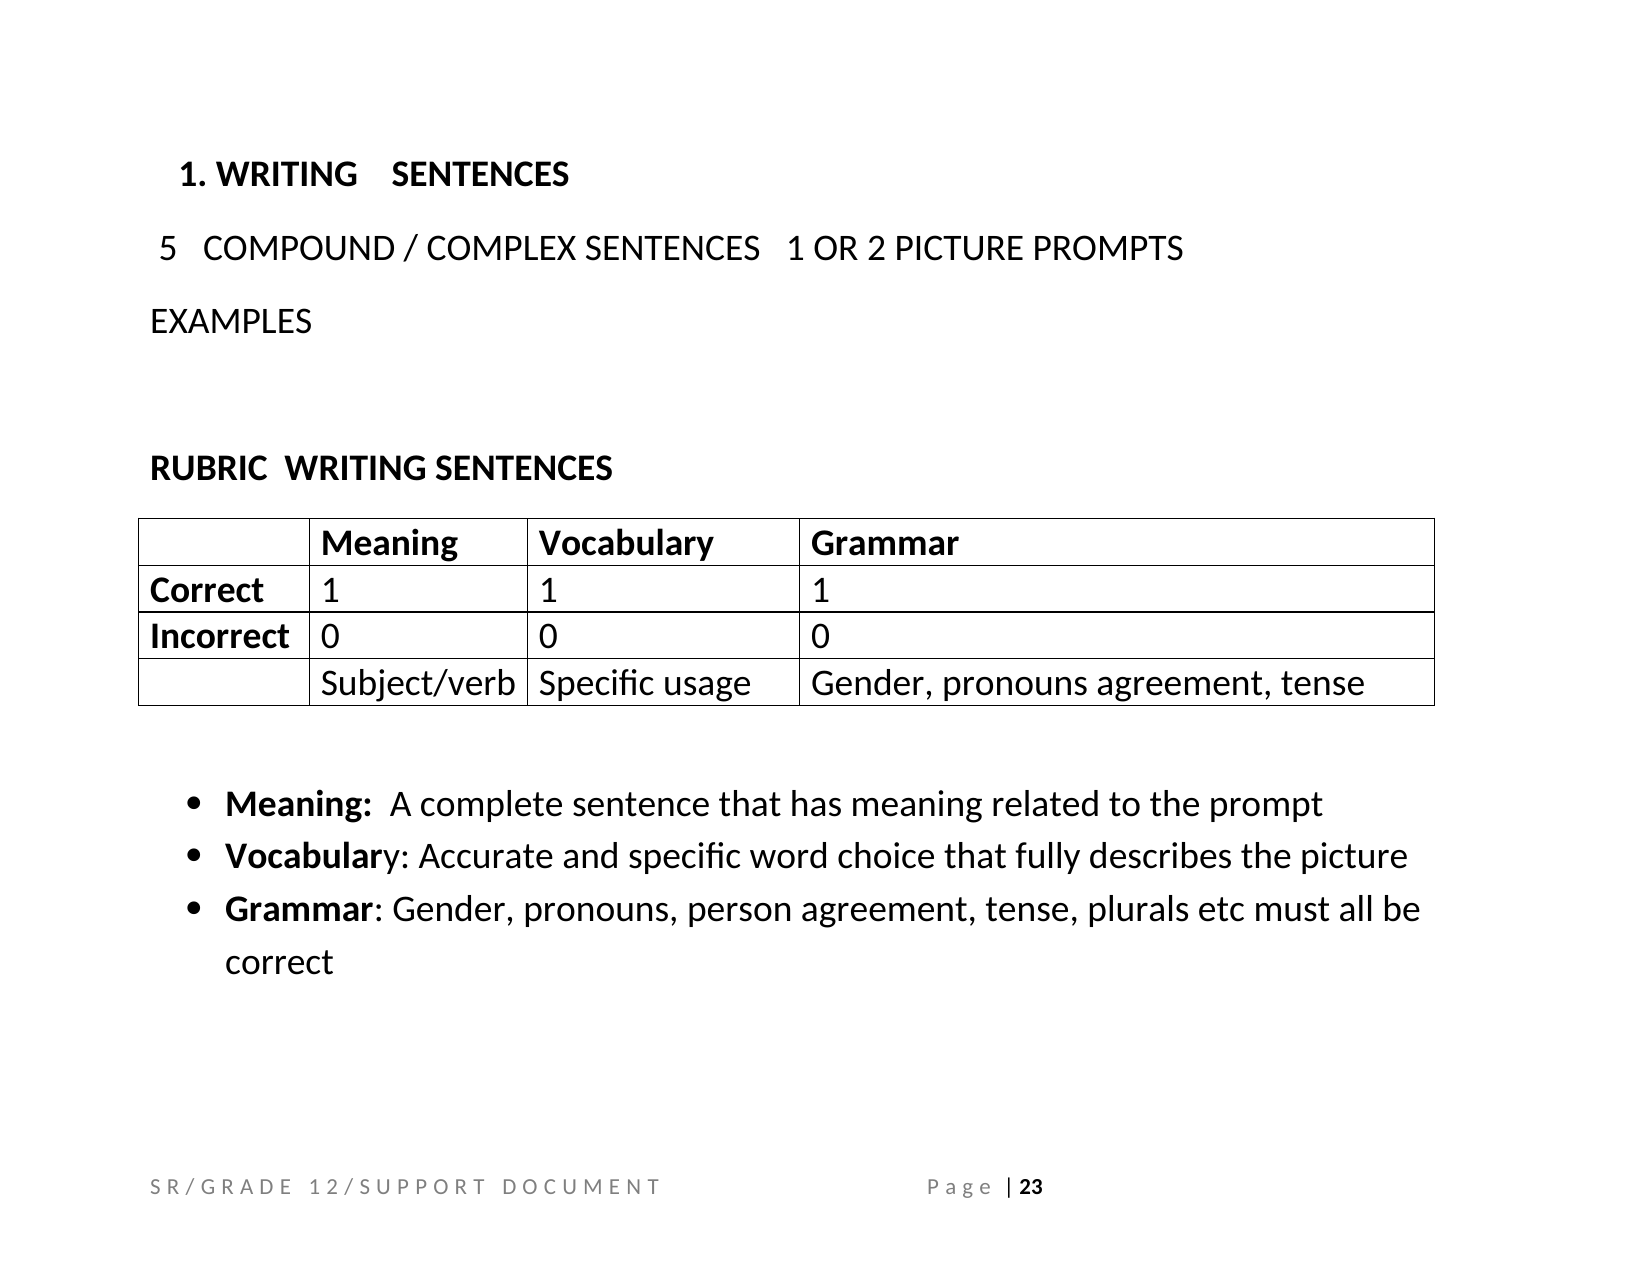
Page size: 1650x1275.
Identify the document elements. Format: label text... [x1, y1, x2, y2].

table_cell Correct [139, 566, 309, 611]
table_cell Subject/verb [310, 659, 527, 705]
table_cell 0 [800, 613, 1434, 658]
table_header Vocabulary [528, 519, 799, 564]
table_cell [139, 659, 309, 705]
text 5 COMPOUND / COMPLEX SENTENCES 1 OR 2 PICTURE PROMPTS [150, 223, 1500, 269]
table_cell Incorrect [139, 613, 309, 658]
table_cell 0 [528, 613, 799, 658]
list Vocabulary: Accurate and specific word choice that fully describes the picture [187, 832, 1500, 878]
list Grammar: Gender, pronouns, person agreement, tense, plurals etc must all be correct [187, 885, 1500, 984]
text RUBRIC WRITING SENTENCES [150, 444, 1500, 490]
table_header Grammar [800, 519, 1434, 564]
table_cell 0 [310, 613, 527, 658]
table_cell 1 [310, 566, 527, 611]
list WRITING SENTENCES [178, 150, 1500, 196]
text EXAMPLES [150, 297, 1500, 343]
table_cell Specific usage [528, 659, 799, 705]
table_cell Gender, pronouns agreement, tense [800, 659, 1434, 705]
list Meaning: A complete sentence that has meaning related to the prompt [187, 780, 1500, 826]
table_cell 1 [528, 566, 799, 611]
table_header [139, 519, 309, 564]
table_header Meaning [310, 519, 527, 564]
table_cell 1 [800, 566, 1434, 611]
